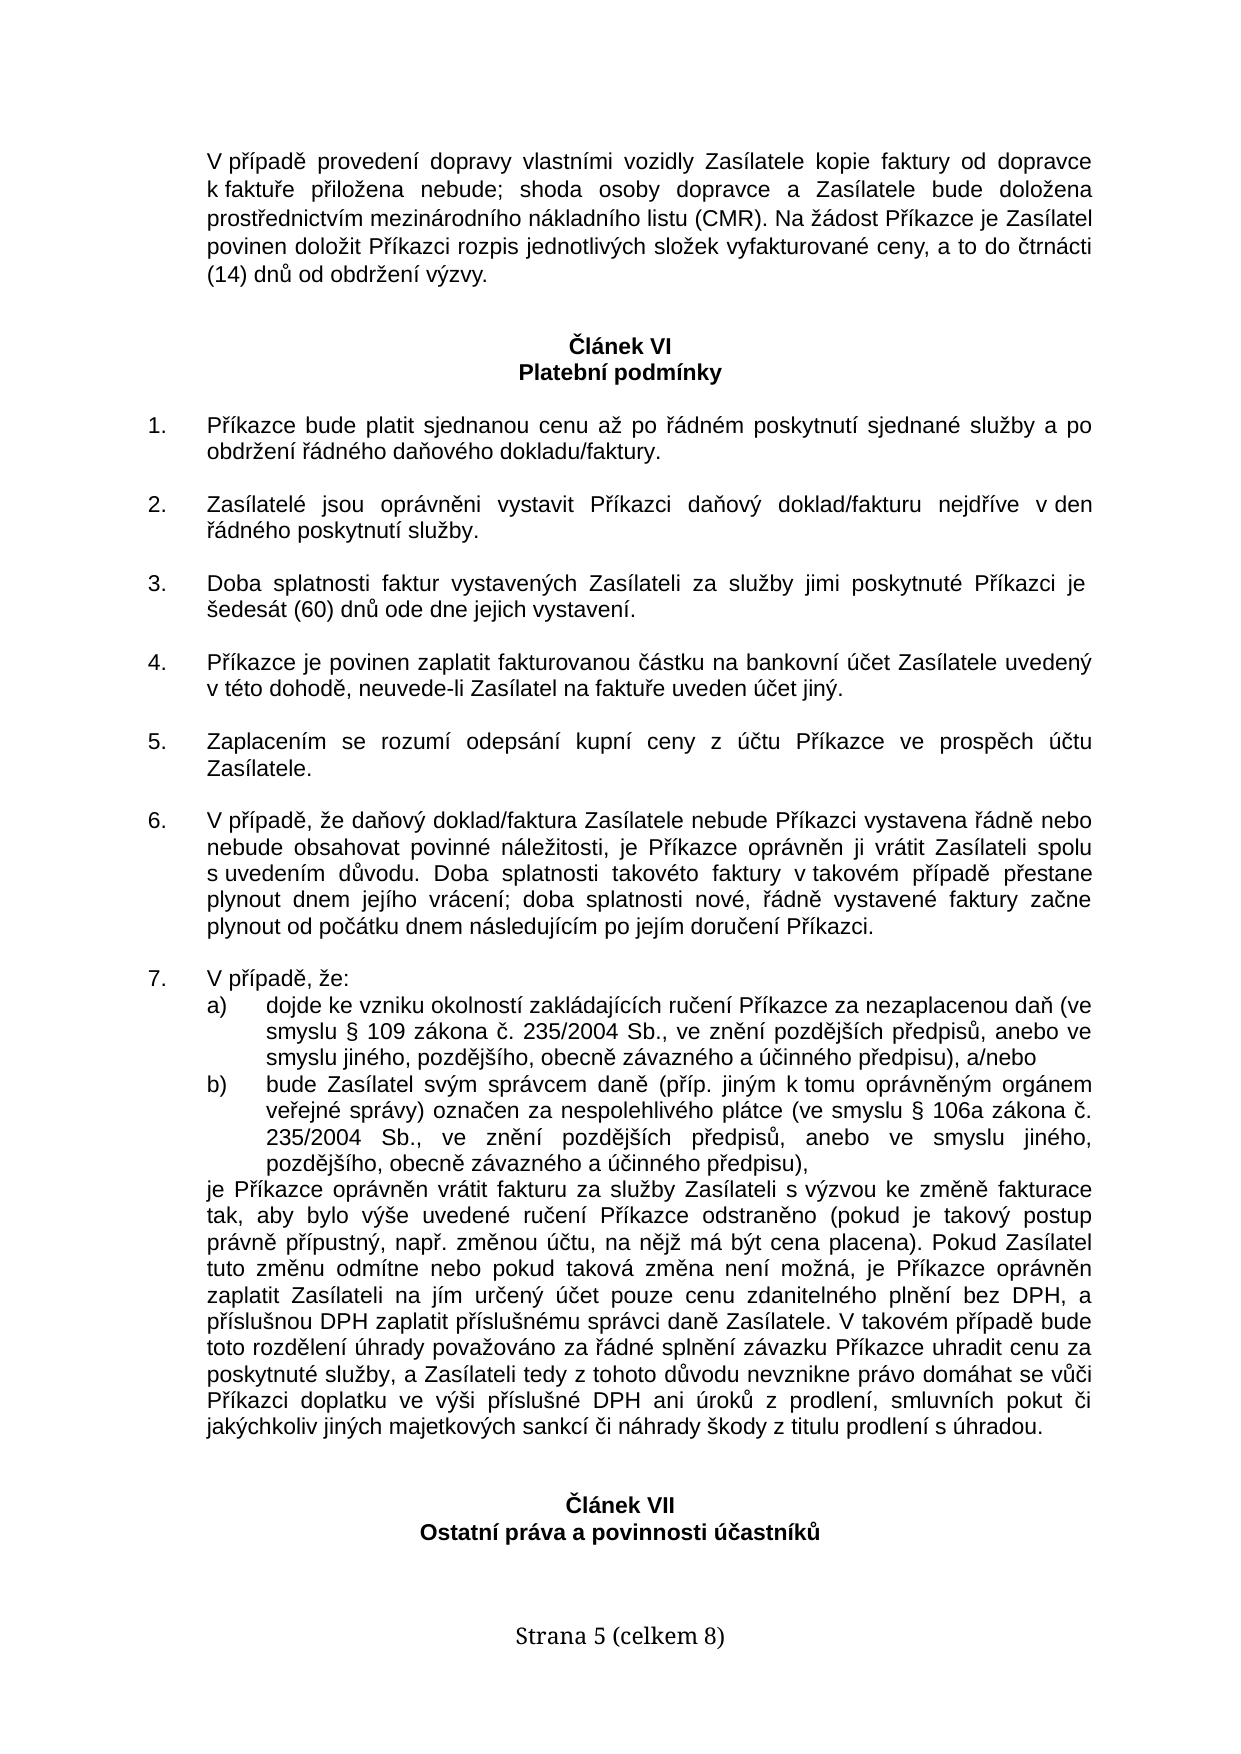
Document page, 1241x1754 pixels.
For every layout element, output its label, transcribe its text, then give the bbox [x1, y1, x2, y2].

text Článek VI [148, 333, 1093, 359]
list bude Zasílatel svým správcem daně (příp. jiným k tomu oprávněným orgánem veřejné správy) označen za nespolehlivého plátce (ve smyslu § 106a zákona č. 235/2004 Sb., ve znění pozdějších předpisů, anebo ve smyslu jiného, pozdějšího, obecně závazného a účinného předpisu), [207, 1071, 1093, 1176]
text Ostatní práva a povinnosti účastníků [148, 1519, 1093, 1545]
list V případě, že daňový doklad/faktura Zasílatele nebude Příkazci vystavena řádně nebo nebude obsahovat povinné náležitosti, je Příkazce oprávněn ji vrátit Zasílateli spolu s uvedením důvodu. Doba splatnosti takovéto faktury v takovém případě přestane plynout dnem jejího vrácení; doba splatnosti nové, řádně vystavené faktury začne plynout od počátku dnem následujícím po jejím doručení Příkazci. [148, 807, 1093, 939]
list Příkazce bude platit sjednanou cenu až po řádném poskytnutí sjednané služby a po obdržení řádného daňového dokladu/faktury. [148, 412, 1093, 464]
list Příkazce je povinen zaplatit fakturovanou částku na bankovní účet Zasílatele uvedený v této dohodě, neuvede-li Zasílatel na faktuře uveden účet jiný. [148, 649, 1093, 702]
list dojde ke vzniku okolností zakládajících ručení Příkazce za nezaplacenou daň (ve smyslu § 109 zákona č. 235/2004 Sb., ve znění pozdějších předpisů, anebo ve smyslu jiného, pozdějšího, obecně závazného a účinného předpisu), a/nebo [207, 992, 1093, 1071]
text Článek VII [148, 1492, 1093, 1519]
text V případě provedení dopravy vlastními vozidly Zasílatele kopie faktury od dopravce k faktuře přiložena nebude; shoda osoby dopravce a Zasílatele bude doložena prostřednictvím mezinárodního nákladního listu (CMR). Na žádost Příkazce je Zasílatel povinen doložit Příkazci rozpis jednotlivých složek vyfakturované ceny, a to do čtrnácti (14) dnů od obdržení výzvy. [207, 148, 1093, 288]
text Platební podmínky [148, 359, 1093, 386]
text je Příkazce oprávněn vrátit fakturu za služby Zasílateli s výzvou ke změně fakturace tak, aby bylo výše uvedené ručení Příkazce odstraněno (pokud je takový postup právně přípustný, např. změnou účtu, na nějž má být cena placena). Pokud Zasílatel tuto změnu odmítne nebo pokud taková změna není možná, je Příkazce oprávněn zaplatit Zasílateli na jím určený účet pouze cenu zdanitelného plnění bez DPH, a příslušnou DPH zaplatit příslušnému správci daně Zasílatele. V takovém případě bude toto rozdělení úhrady považováno za řádné splnění závazku Příkazce uhradit cenu za poskytnuté služby, a Zasílateli tedy z tohoto důvodu nevznikne právo domáhat se vůči Příkazci doplatku ve výši příslušné DPH ani úroků z prodlení, smluvních pokut či jakýchkoliv jiných majetkových sankcí či náhrady škody z titulu prodlení s úhradou. [207, 1176, 1093, 1440]
list Doba splatnosti faktur vystavených Zasílateli za služby jimi poskytnuté Příkazci je šedesát (60) dnů ode dne jejich vystavení. [148, 570, 1087, 623]
list Zasílatelé jsou oprávněni vystavit Příkazci daňový doklad/fakturu nejdříve v den řádného poskytnutí služby. [148, 491, 1093, 544]
list Zaplacením se rozumí odepsání kupní ceny z účtu Příkazce ve prospěch účtu Zasílatele. [148, 728, 1093, 781]
list V případě, že: [148, 965, 1093, 992]
